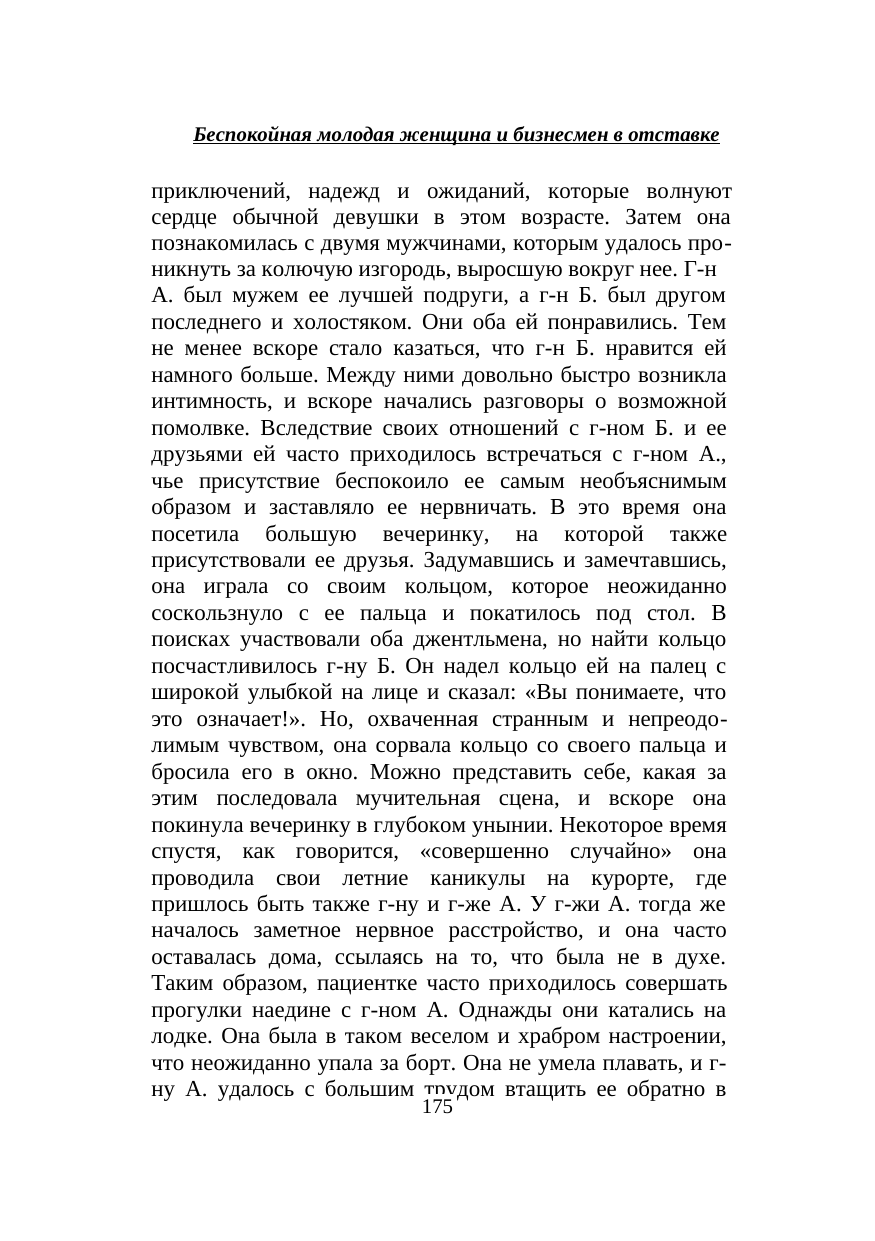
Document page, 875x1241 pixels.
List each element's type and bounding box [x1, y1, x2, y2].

text [151, 177, 732, 282]
text [151, 282, 727, 1102]
